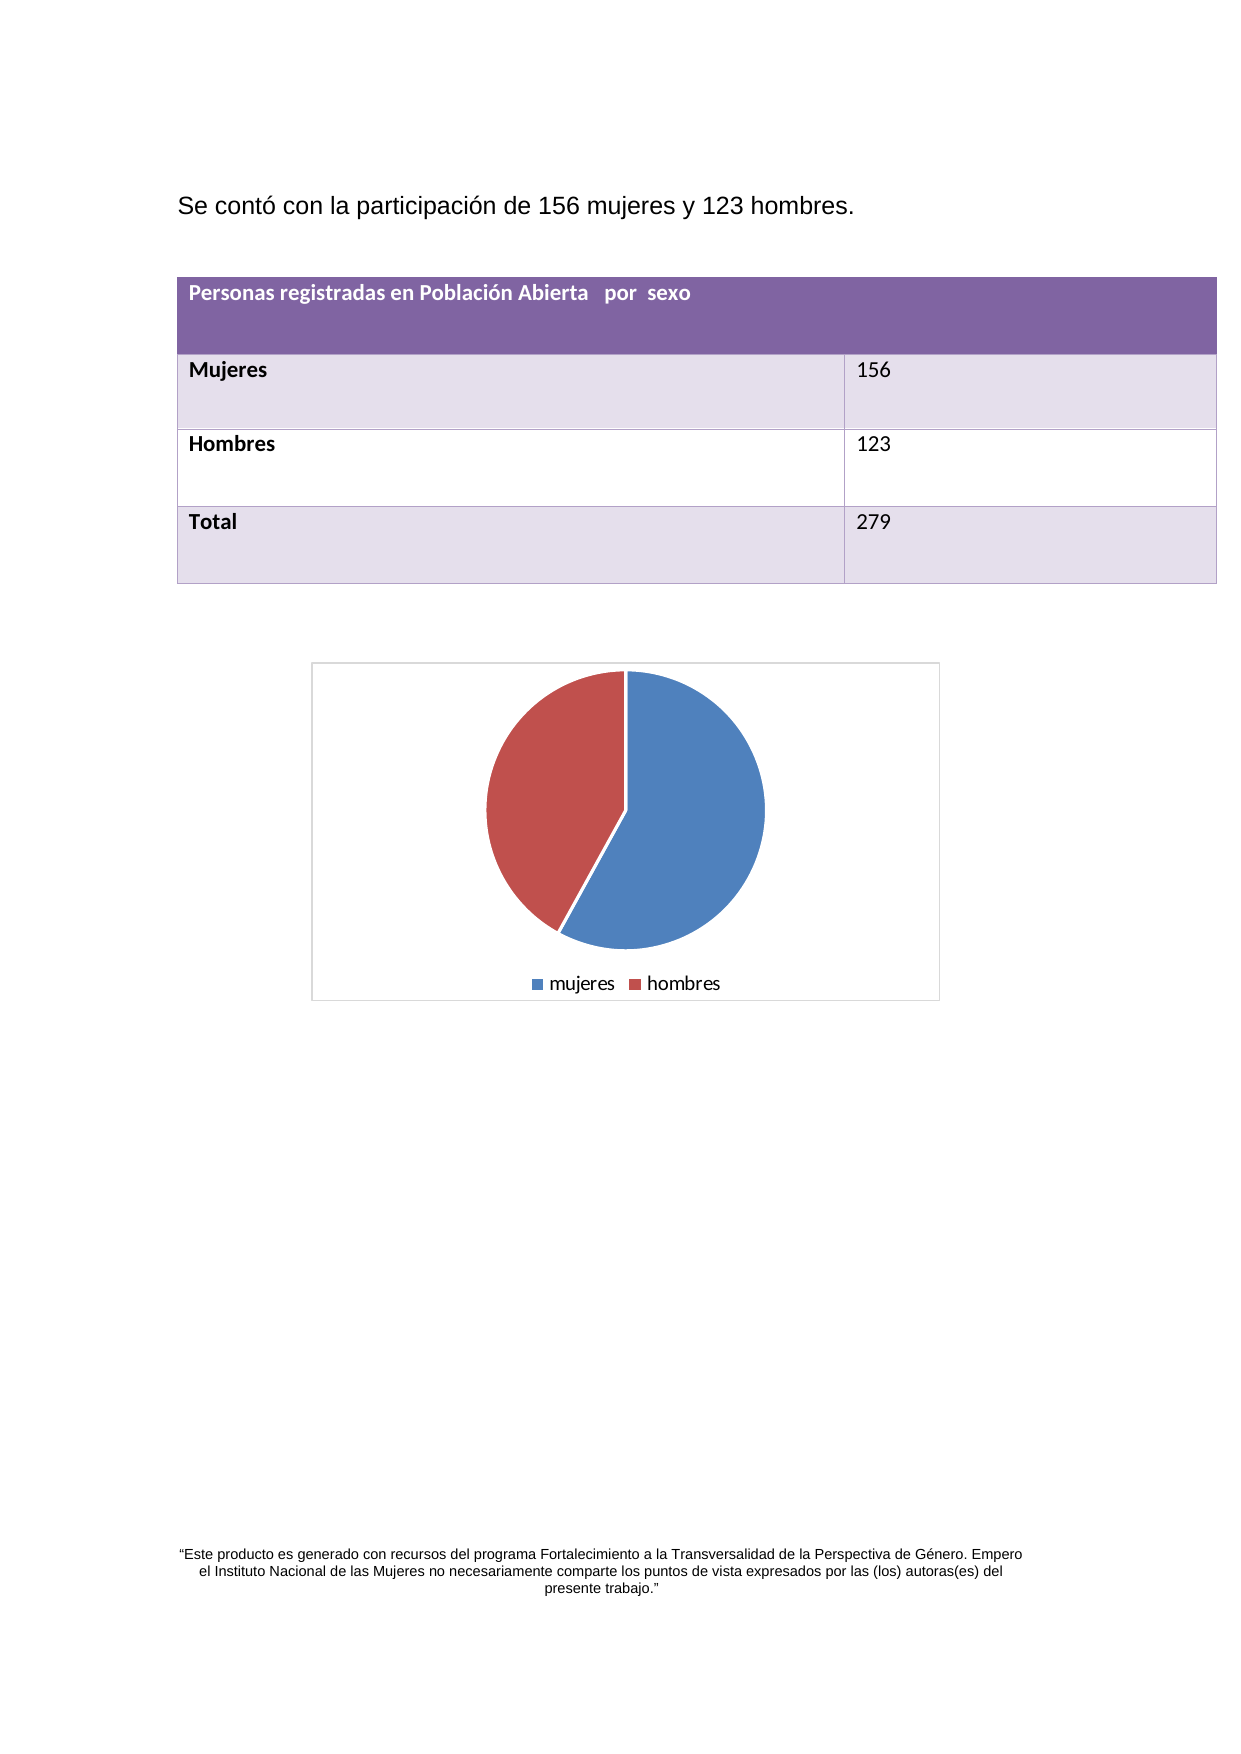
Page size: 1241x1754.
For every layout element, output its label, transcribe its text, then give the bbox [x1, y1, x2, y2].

table_cell 279 [845, 507, 1216, 583]
text Se contó con la participación de 156 mujeres y 123 hombres. [177, 191, 1063, 219]
table_cell 123 [845, 430, 1216, 506]
table_header Personas registradas en Población Abierta por sexo [178, 278, 844, 354]
table_header [845, 278, 1216, 354]
table_cell 156 [845, 355, 1216, 428]
table_cell Mujeres [178, 355, 844, 428]
table_cell Hombres [178, 430, 844, 506]
table_cell Total [178, 507, 844, 583]
